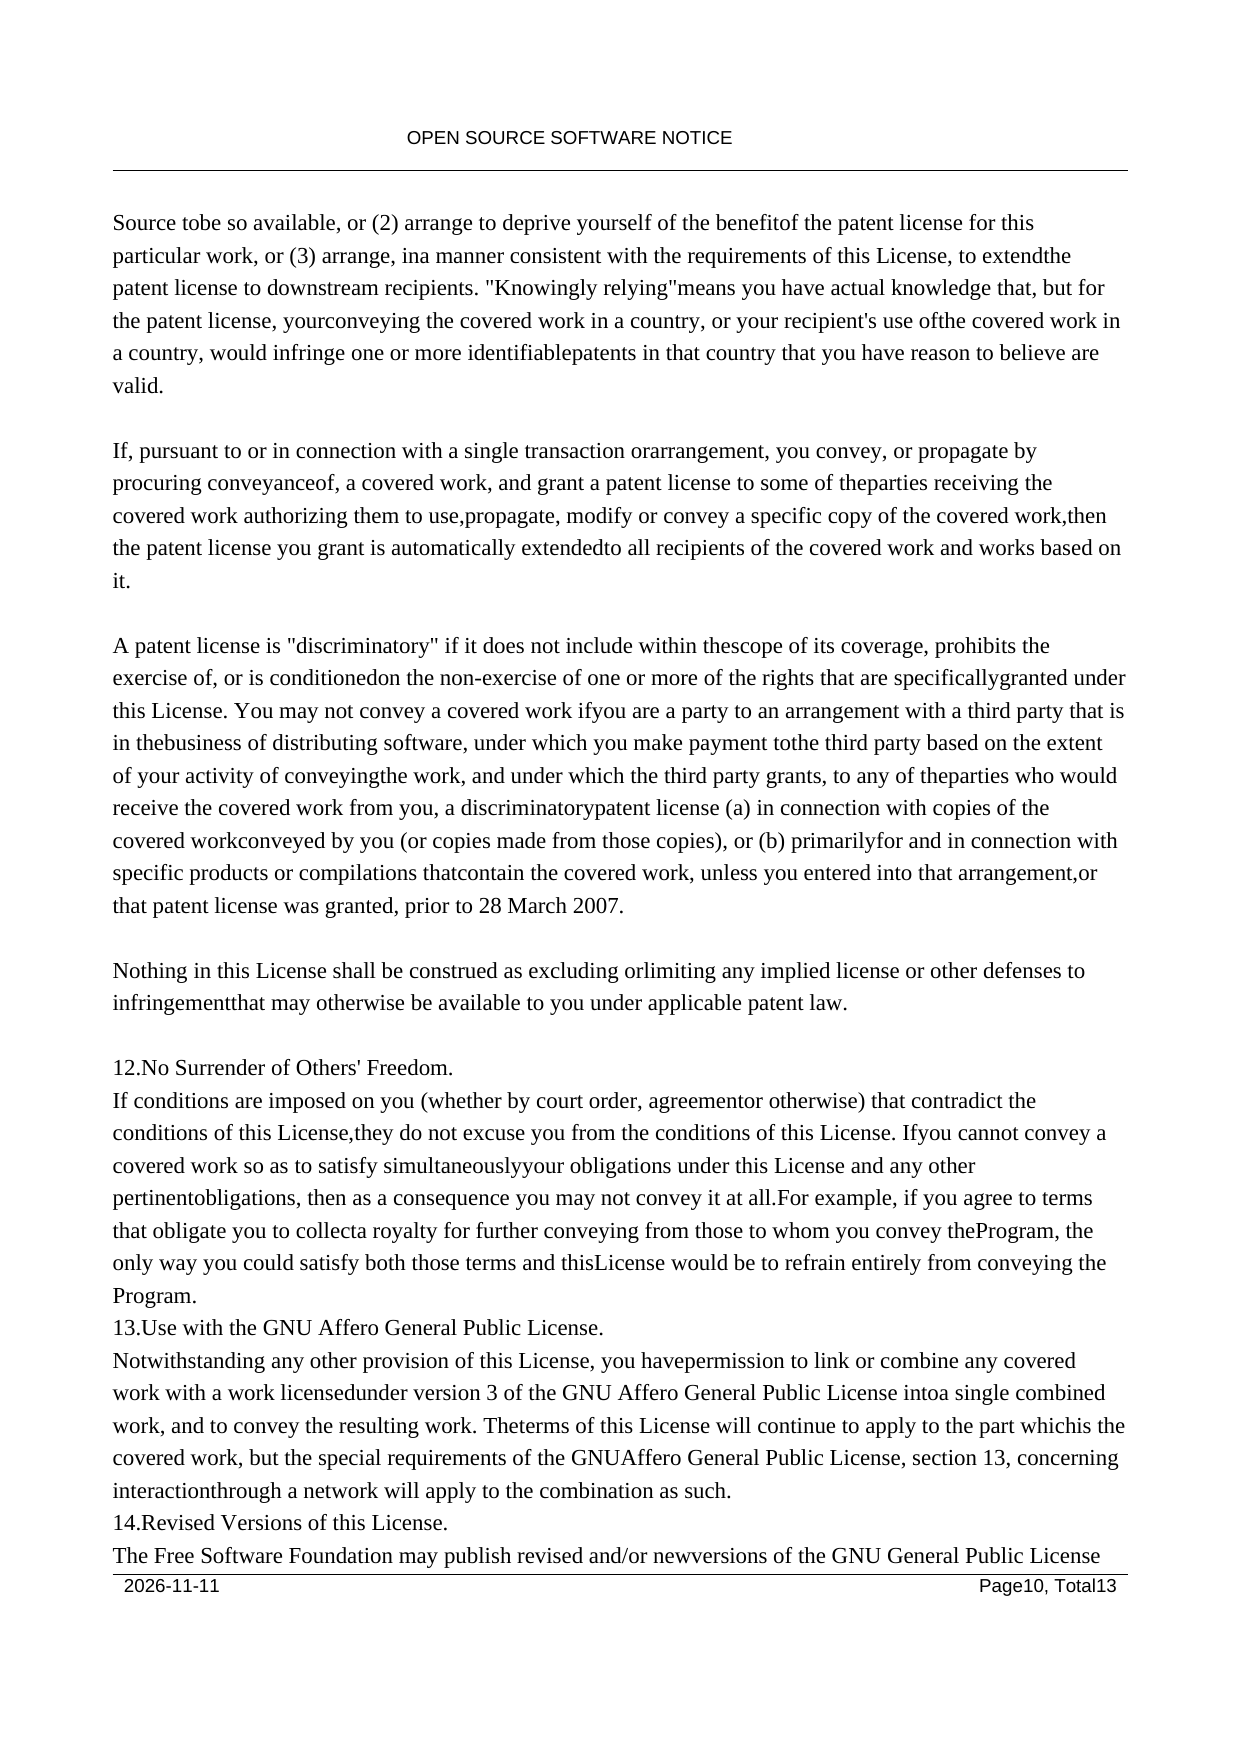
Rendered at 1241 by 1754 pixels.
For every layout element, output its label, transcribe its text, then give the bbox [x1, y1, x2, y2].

text 13.Use with the GNU Affero General Public License. [112, 1311, 1128, 1344]
text Nothing in this License shall be construed as excluding orlimiting any implied license or other defenses to infringementthat may otherwise be available to you under applicable patent law. [112, 954, 1128, 1019]
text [112, 206, 1128, 401]
text 12.No Surrender of Others' Freedom. [112, 1051, 1128, 1084]
text A patent license is "discriminatory" if it does not include within thescope of its coverage, prohibits the exercise of, or is conditionedon the non-exercise of one or more of the rights that are specificallygranted under this License. You may not convey a covered work ifyou are a party to an arrangement with a third party that is in thebusiness of distributing software, under which you make payment tothe third party based on the extent of your activity of conveyingthe work, and under which the third party grants, to any of theparties who would receive the covered work from you, a discriminatorypatent license (a) in connection with copies of the covered workconveyed by you (or copies made from those copies), or (b) primarilyfor and in connection with specific products or compilations thatcontain the covered work, unless you entered into that arrangement,or that patent license was granted, prior to 28 March 2007. [112, 629, 1128, 921]
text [112, 1539, 1128, 1571]
text 14.Revised Versions of this License. [112, 1506, 1128, 1539]
text If conditions are imposed on you (whether by court order, agreementor otherwise) that contradict the conditions of this License,they do not excuse you from the conditions of this License. Ifyou cannot convey a covered work so as to satisfy simultaneouslyyour obligations under this License and any other pertinentobligations, then as a consequence you may not convey it at all.For example, if you agree to terms that obligate you to collecta royalty for further conveying from those to whom you convey theProgram, the only way you could satisfy both those terms and thisLicense would be to refrain entirely from conveying the Program. [112, 1084, 1128, 1311]
text If, pursuant to or in connection with a single transaction orarrangement, you convey, or propagate by procuring conveyanceof, a covered work, and grant a patent license to some of theparties receiving the covered work authorizing them to use,propagate, modify or convey a specific copy of the covered work,then the patent license you grant is automatically extendedto all recipients of the covered work and works based on it. [112, 434, 1128, 596]
text Notwithstanding any other provision of this License, you havepermission to link or combine any covered work with a work licensedunder version 3 of the GNU Affero General Public License intoa single combined work, and to convey the resulting work. Theterms of this License will continue to apply to the part whichis the covered work, but the special requirements of the GNUAffero General Public License, section 13, concerning interactionthrough a network will apply to the combination as such. [112, 1344, 1128, 1506]
